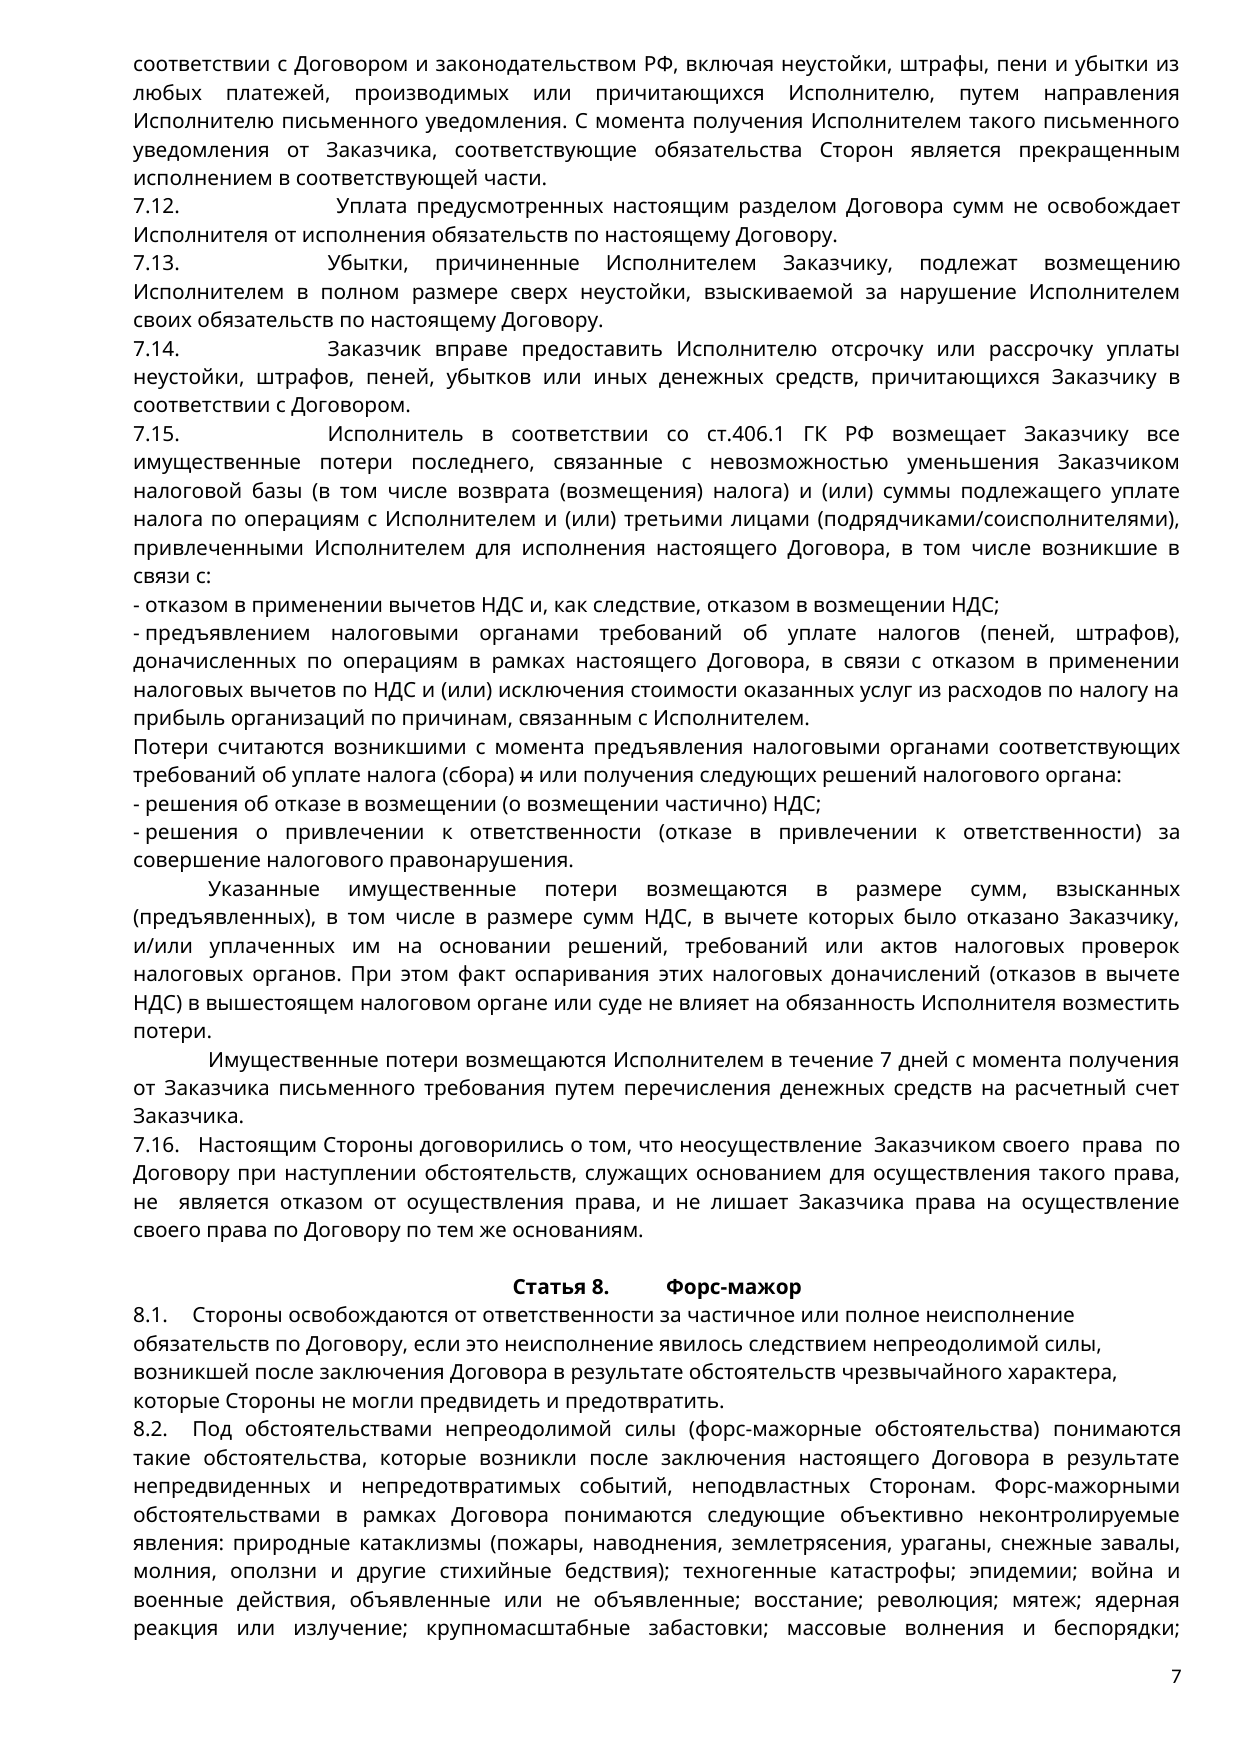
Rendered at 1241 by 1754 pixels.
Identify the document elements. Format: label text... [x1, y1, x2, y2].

list - решения о привлечении к ответственности (отказе в привлечении к ответственности) за совершение налогового правонарушения. [133, 817, 1181, 874]
list Исполнитель в соответствии со ст.406.1 ГК РФ возмещает Заказчику все имущественные потери последнего, связанные с невозможностью уменьшения Заказчиком налоговой базы (в том числе возврата (возмещения) налога) и (или) суммы подлежащего уплате налога по операциям с Исполнителем и (или) третьими лицами (подрядчиками/соисполнителями), привлеченными Исполнителем для исполнения настоящего Договора, в том числе возникшие в связи с: [133, 419, 1181, 590]
list Стороны освобождаются от ответственности за частичное или полное неисполнение обязательств по Договору, если это неисполнение явилось следствием непреодолимой силы, возникшей после заключения Договора в результате обстоятельств чрезвычайного характера, которые Стороны не могли предвидеть и предотвратить. [133, 1301, 1181, 1414]
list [133, 1414, 1181, 1642]
list Заказчик вправе предоставить Исполнителю отсрочку или рассрочку уплаты неустойки, штрафов, пеней, убытков или иных денежных средств, причитающихся Заказчику в соответствии с Договором. [133, 334, 1181, 419]
list Указанные имущественные потери возмещаются в размере сумм, взысканных (предъявленных), в том числе в размере сумм НДС, в вычете которых было отказано Заказчику, и/или уплаченных им на основании решений, требований или актов налоговых проверок налоговых органов. При этом факт оспаривания этих налоговых доначислений (отказов в вычете НДС) в вышестоящем налоговом органе или суде не влияет на обязанность Исполнителя возместить потери. [133, 874, 1181, 1045]
list - отказом в применении вычетов НДС и, как следствие, отказом в возмещении НДС; [133, 590, 1181, 618]
subtitle Форс-мажор [133, 1272, 1181, 1301]
list Имущественные потери возмещаются Исполнителем в течение 7 дней с момента получения от Заказчика письменного требования путем перечисления денежных средств на расчетный счет Заказчика. [133, 1045, 1181, 1130]
list Убытки, причиненные Исполнителем Заказчику, подлежат возмещению Исполнителем в полном размере сверх неустойки, взыскиваемой за нарушение Исполнителем своих обязательств по настоящему Договору. [133, 248, 1181, 334]
list Уплата предусмотренных настоящим разделом Договора сумм не освобождает Исполнителя от исполнения обязательств по настоящему Договору. [133, 192, 1181, 248]
list Настоящим Стороны договорились о том, что неосуществление Заказчиком своего права по Договору при наступлении обстоятельств, служащих основанием для осуществления такого права, не является отказом от осуществления права, и не лишает Заказчика права на осуществление своего права по Договору по тем же основаниям. [133, 1130, 1181, 1244]
list - предъявлением налоговыми органами требований об уплате налогов (пеней, штрафов), доначисленных по операциям в рамках настоящего Договора, в связи с отказом в применении налоговых вычетов по НДС и (или) исключения стоимости оказанных услуг из расходов по налогу на прибыль организаций по причинам, связанным с Исполнителем. [133, 618, 1181, 732]
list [133, 49, 1181, 192]
list - решения об отказе в возмещении (о возмещении частично) НДС; [133, 789, 1181, 817]
list Потери считаются возникшими с момента предъявления налоговыми органами соответствующих требований об уплате налога (сбора) и или получения следующих решений налогового органа: [133, 732, 1181, 789]
